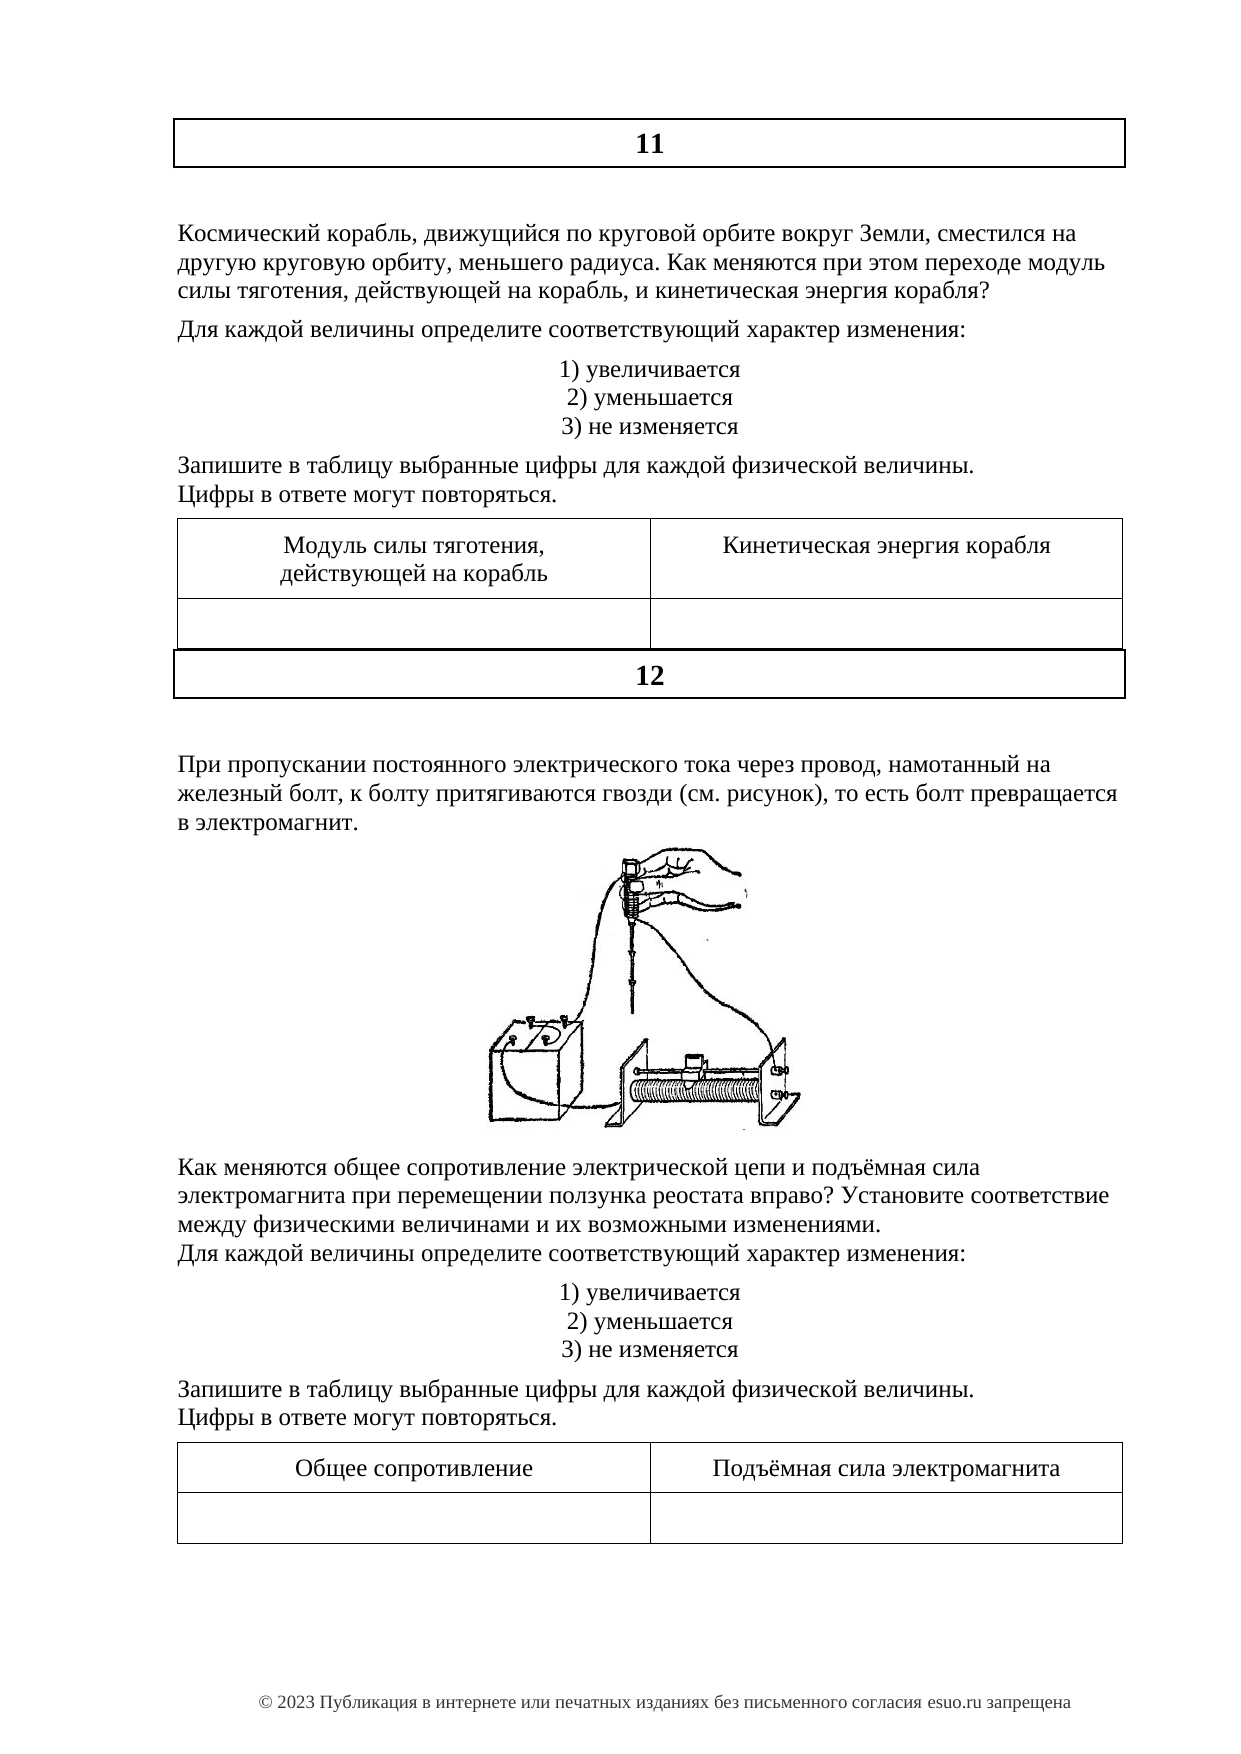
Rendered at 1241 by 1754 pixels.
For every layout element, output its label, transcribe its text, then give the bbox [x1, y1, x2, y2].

picture [459, 845, 840, 1142]
table_header Общее сопротивление [178, 1443, 650, 1492]
subtitle 11 [175, 120, 1124, 166]
table_header Модуль силы тяготения, действующей на корабль [178, 519, 650, 598]
text Запишите в таблицу выбранные цифры для каждой физической величины. Цифры в ответе могут повторяться. [177, 450, 1122, 508]
text Космический корабль, движущийся по круговой орбите вокруг Земли, сместился на другую круговую орбиту, меньшего радиуса. Как меняются при этом переходе модуль силы тяготения, действующей на корабль, и кинетическая энергия корабля? [177, 218, 1122, 304]
table_cell [178, 599, 650, 648]
text 1) увеличивается 2) уменьшается 3) не изменяется [177, 354, 1122, 440]
table_cell [178, 1493, 650, 1543]
table_cell [651, 599, 1122, 648]
text Для каждой величины определите соответствующий характер изменения: [177, 314, 1122, 343]
text 1) увеличивается 2) уменьшается 3) не изменяется [177, 1277, 1122, 1363]
table_header Подъёмная сила электромагнита [651, 1443, 1122, 1492]
text Как меняются общее сопротивление электрической цепи и подъёмная сила электромагнита при перемещении ползунка реостата вправо? Установите соответствие между физическими величинами и их возможными изменениями. Для каждой величины определите соответствующий характер изменения: [177, 1152, 1122, 1267]
text Запишите в таблицу выбранные цифры для каждой физической величины. Цифры в ответе могут повторяться. [177, 1374, 1122, 1431]
table_cell [651, 1493, 1122, 1543]
subtitle 12 [175, 651, 1124, 697]
table_header Кинетическая энергия корабля [651, 519, 1122, 598]
text При пропускании постоянного электрического тока через провод, намотанный на железный болт, к болту притягиваются гвозди (см. рисунок), то есть болт превращается в электромагнит. [177, 749, 1122, 835]
